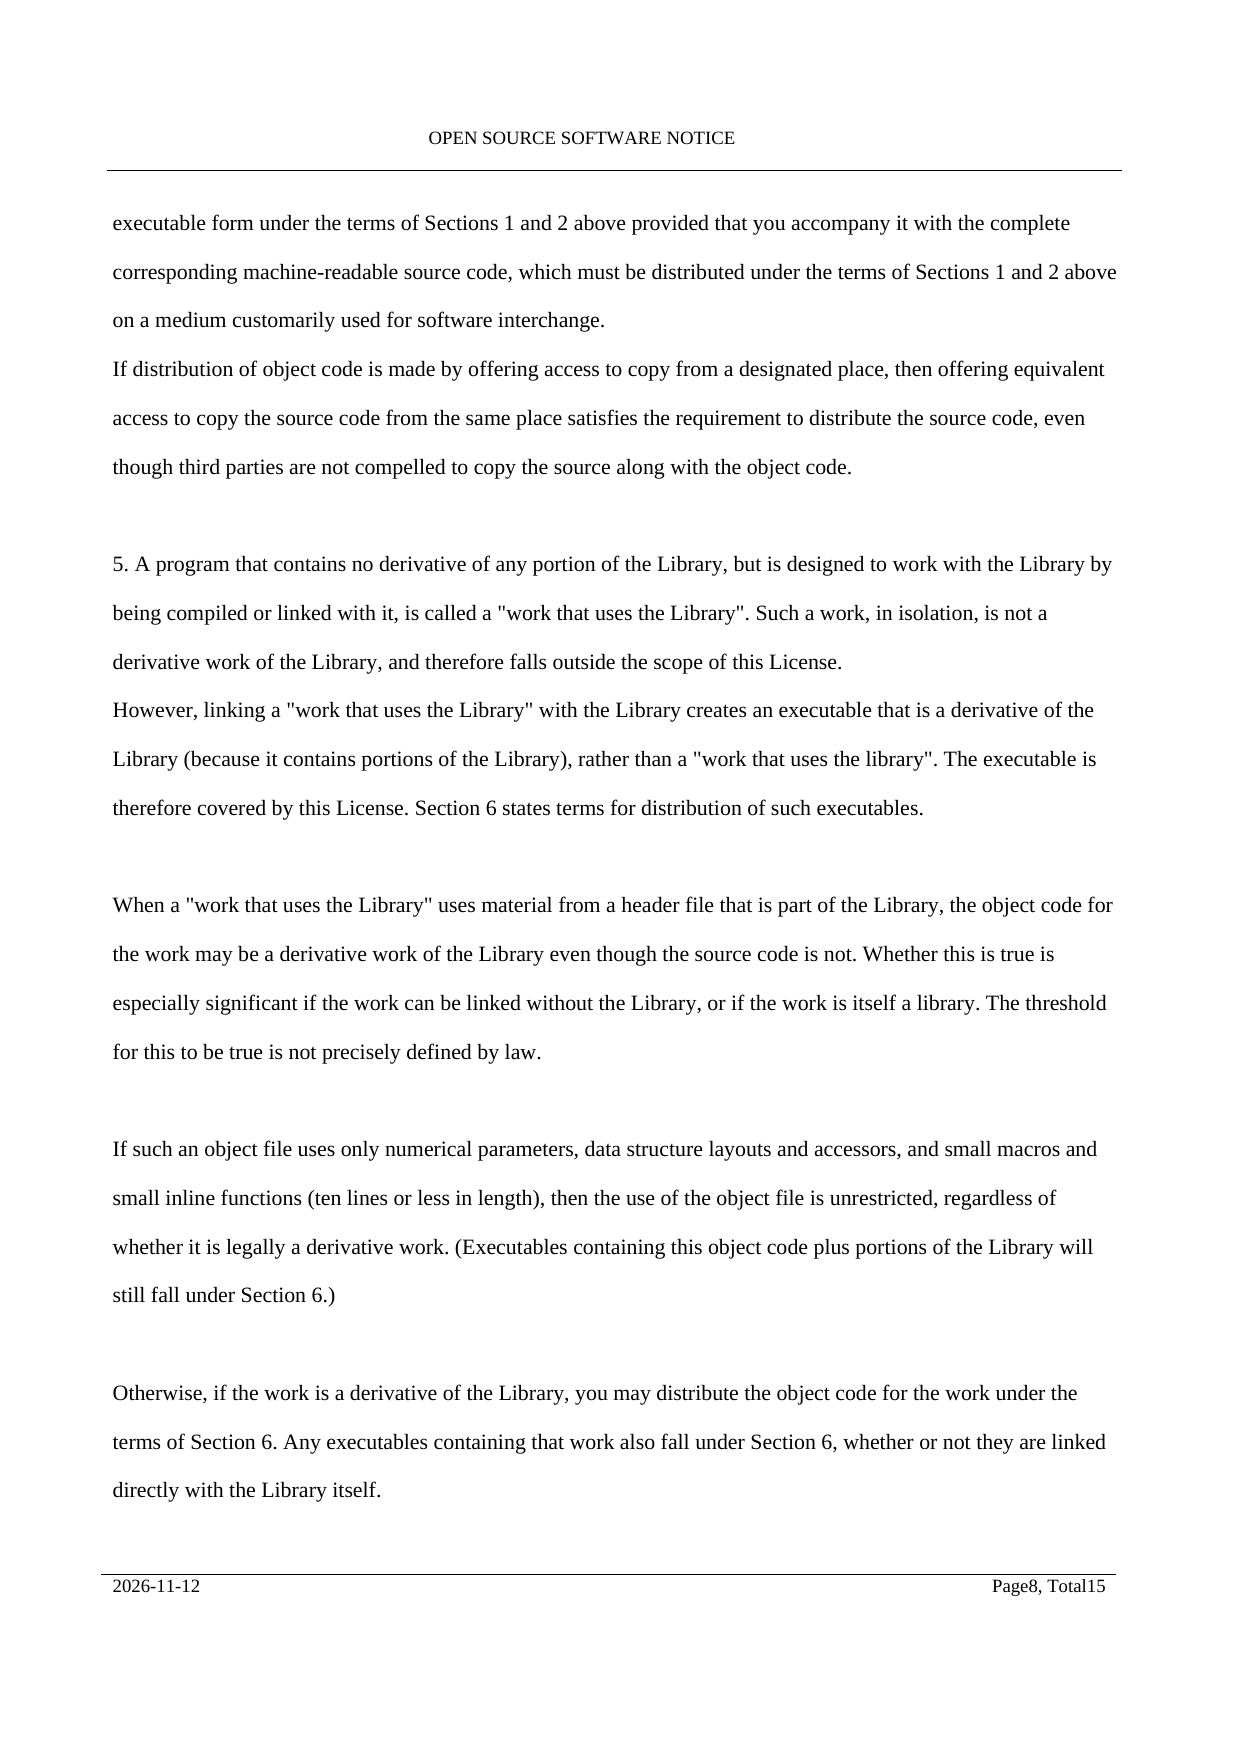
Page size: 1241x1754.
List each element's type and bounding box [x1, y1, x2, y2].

text [112, 206, 1128, 1506]
